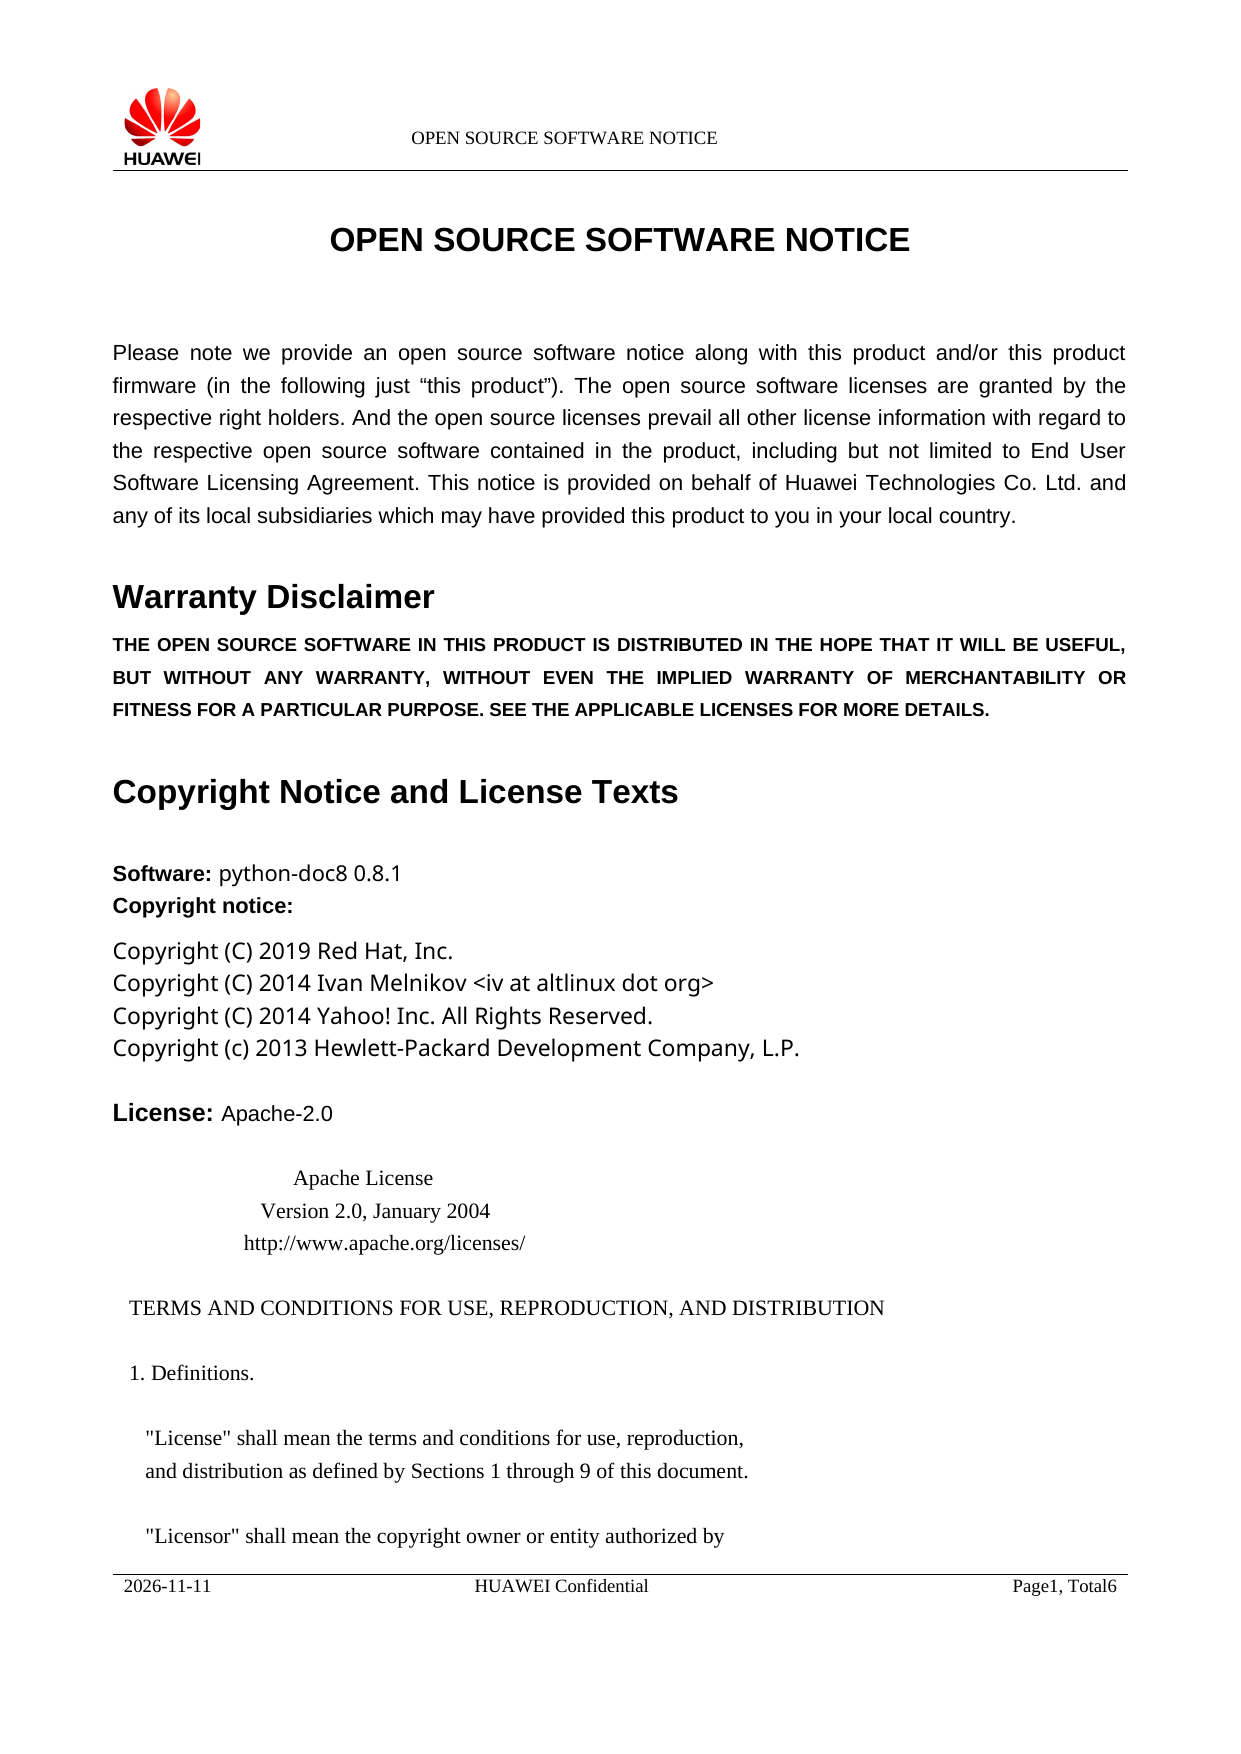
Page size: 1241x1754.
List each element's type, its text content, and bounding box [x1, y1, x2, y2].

picture [124, 88, 201, 165]
title Software: python-doc8 0.8.1 [112, 856, 1128, 889]
text Copyright Notice and License Texts [112, 759, 1128, 824]
text Please note we provide an open source software notice along with this product and/or this product firmware (in the following just “this product”). The open source software licenses are granted by the respective right holders. And the open source licenses prevail all other license information with regard to the respective open source software contained in the product, including but not limited to End User Software Licensing Agreement. This notice is provided on behalf of Huawei Technologies Co. Ltd. and any of its local subsidiaries which may have provided this product to you in your local country. [112, 336, 1128, 531]
text Copyright notice: [112, 889, 1128, 921]
text License: Apache-2.0 [112, 1096, 1128, 1129]
text The open source software in this product is distributed in the hope that it will be useful, but WITHOUT ANY WARRANTY, without even the implied warranty of MERCHANTABILITY or FITNESS FOR A PARTICULAR PURPOSE. See the applicable licenses for more details. [112, 629, 1128, 726]
text Warranty Disclaimer [112, 564, 1128, 629]
text Copyright (C) 2019 Red Hat, Inc. Copyright (C) 2014 Ivan Melnikov <iv at altlinux dot org> Copyright (C) 2014 Yahoo! Inc. All Rights Reserved. Copyright (c) 2013 Hewlett-Packard Development Company, L.P. [112, 934, 1128, 1096]
text OPEN SOURCE SOFTWARE NOTICE [112, 206, 1128, 271]
